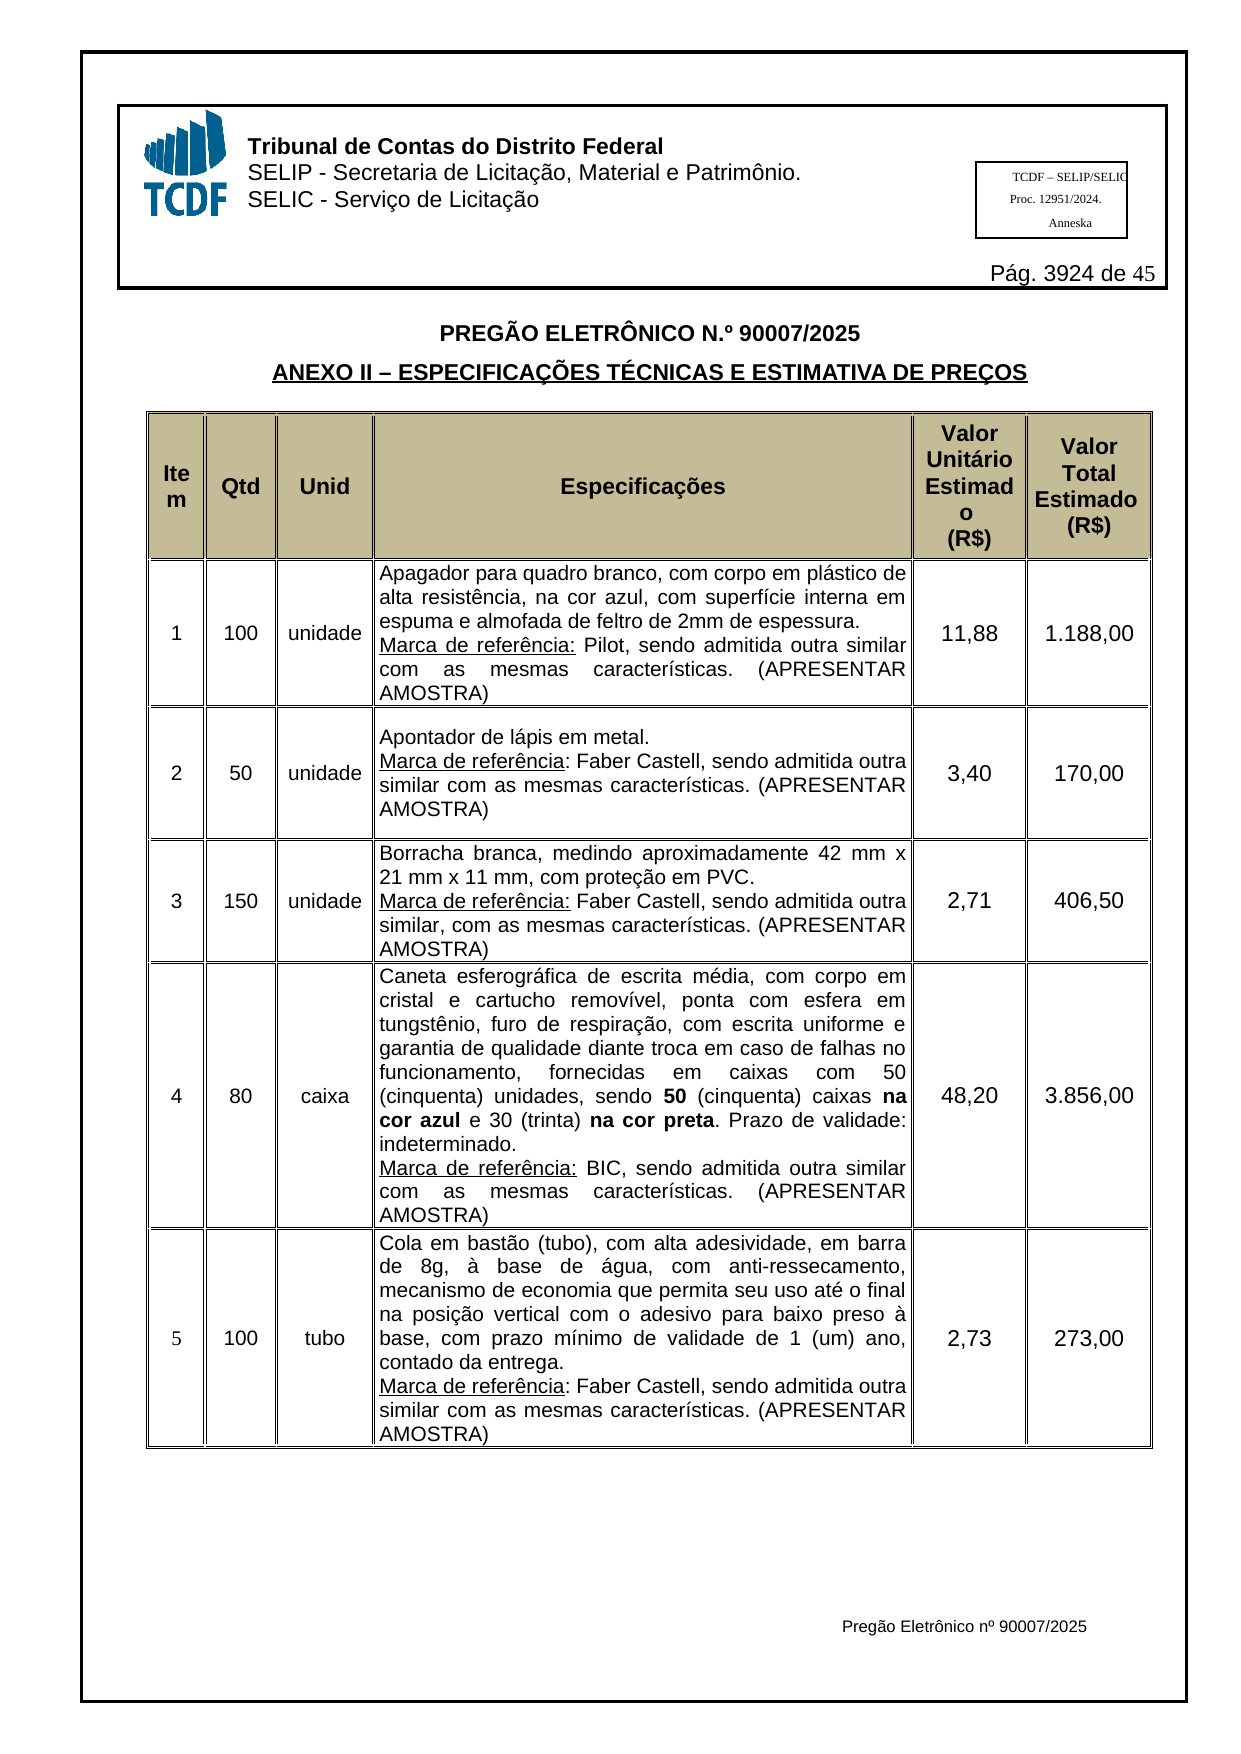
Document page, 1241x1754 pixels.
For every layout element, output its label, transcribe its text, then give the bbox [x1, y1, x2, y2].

table_cell 3,40 [914, 708, 1025, 838]
table_cell caixa [278, 964, 372, 1227]
text PREGÃO ELETRÔNICO N.º 90007/2025 [148, 320, 1152, 346]
table_cell Borracha branca, medindo aproximadamente 42 mm x 21 mm x 11 mm, com proteção em PVC. Marca de referência: Faber Castell, sendo admitida outra similar, com as mesmas características. (APRESENTAR AMOSTRA) [375, 841, 911, 961]
text ANEXO II – ESPECIFICAÇÕES TÉCNICAS E ESTIMATIVA DE PREÇOS [148, 359, 1152, 385]
table_cell 5 [148, 1227, 205, 1446]
table_cell 100 [205, 1230, 276, 1446]
table_header Unid [276, 414, 373, 558]
table_cell 3 [149, 838, 203, 961]
table_cell 273,00 [1026, 1227, 1152, 1446]
table_cell 4 [149, 961, 203, 1227]
table_header Item [149, 412, 205, 558]
table_cell Caneta esferográfica de escrita média, com corpo em cristal e cartucho removível, ponta com esfera em tungstênio, furo de respiração, com escrita uniforme e garantia de qualidade diante troca em caso de falhas no funcionamento, fornecidas em caixas com 50 (cinquenta) unidades, sendo 50 (cinquenta) caixas na cor azul e 30 (trinta) na cor preta. Prazo de validade: indeterminado. Marca de referência: BIC, sendo admitida outra similar com as mesmas características. (APRESENTAR AMOSTRA) [375, 964, 911, 1227]
table_cell 1.188,00 [1026, 558, 1152, 705]
table_cell Cola em bastão (tubo), com alta adesividade, em barra de 8g, à base de água, com anti-ressecamento, mecanismo de economia que permita seu uso até o final na posição vertical com o adesivo para baixo preso à base, com prazo mínimo de validade de 1 (um) ano, contado da entrega. Marca de referência: Faber Castell, sendo admitida outra similar com as mesmas características. (APRESENTAR AMOSTRA) [373, 1227, 913, 1446]
table_cell 100 [207, 561, 275, 705]
table_cell unidade [278, 841, 372, 961]
table_cell 50 [207, 708, 275, 838]
picture [129, 107, 241, 218]
table_header Valor Unitário Estimado (R$) [913, 414, 1026, 558]
table_cell 48,20 [914, 964, 1025, 1227]
table_cell 3.856,00 [1028, 961, 1150, 1227]
table_cell Apagador para quadro branco, com corpo em plástico de alta resistência, na cor azul, com superfície interna em espuma e almofada de feltro de 2mm de espessura. Marca de referência: Pilot, sendo admitida outra similar com as mesmas características. (APRESENTAR AMOSTRA) [375, 561, 911, 705]
table_header Valor Total Estimado (R$) [1026, 414, 1150, 558]
table_cell tubo [276, 1230, 373, 1446]
table_cell 1 [148, 558, 205, 705]
table_cell 80 [207, 964, 275, 1227]
table_cell 2,71 [914, 841, 1025, 961]
table_cell 150 [207, 841, 275, 961]
table_cell Apontador de lápis em metal. Marca de referência: Faber Castell, sendo admitida outra similar com as mesmas características. (APRESENTAR AMOSTRA) [375, 708, 911, 838]
table_cell 2 [148, 705, 205, 838]
table_header Especificações [373, 412, 913, 558]
table_header Qtd [205, 414, 276, 558]
table_cell 11,88 [914, 561, 1025, 705]
table_cell 2,73 [913, 1230, 1026, 1446]
table_cell unidade [278, 708, 372, 838]
table_cell unidade [278, 561, 372, 705]
table_cell 170,00 [1026, 705, 1152, 838]
table_cell 406,50 [1028, 838, 1150, 961]
